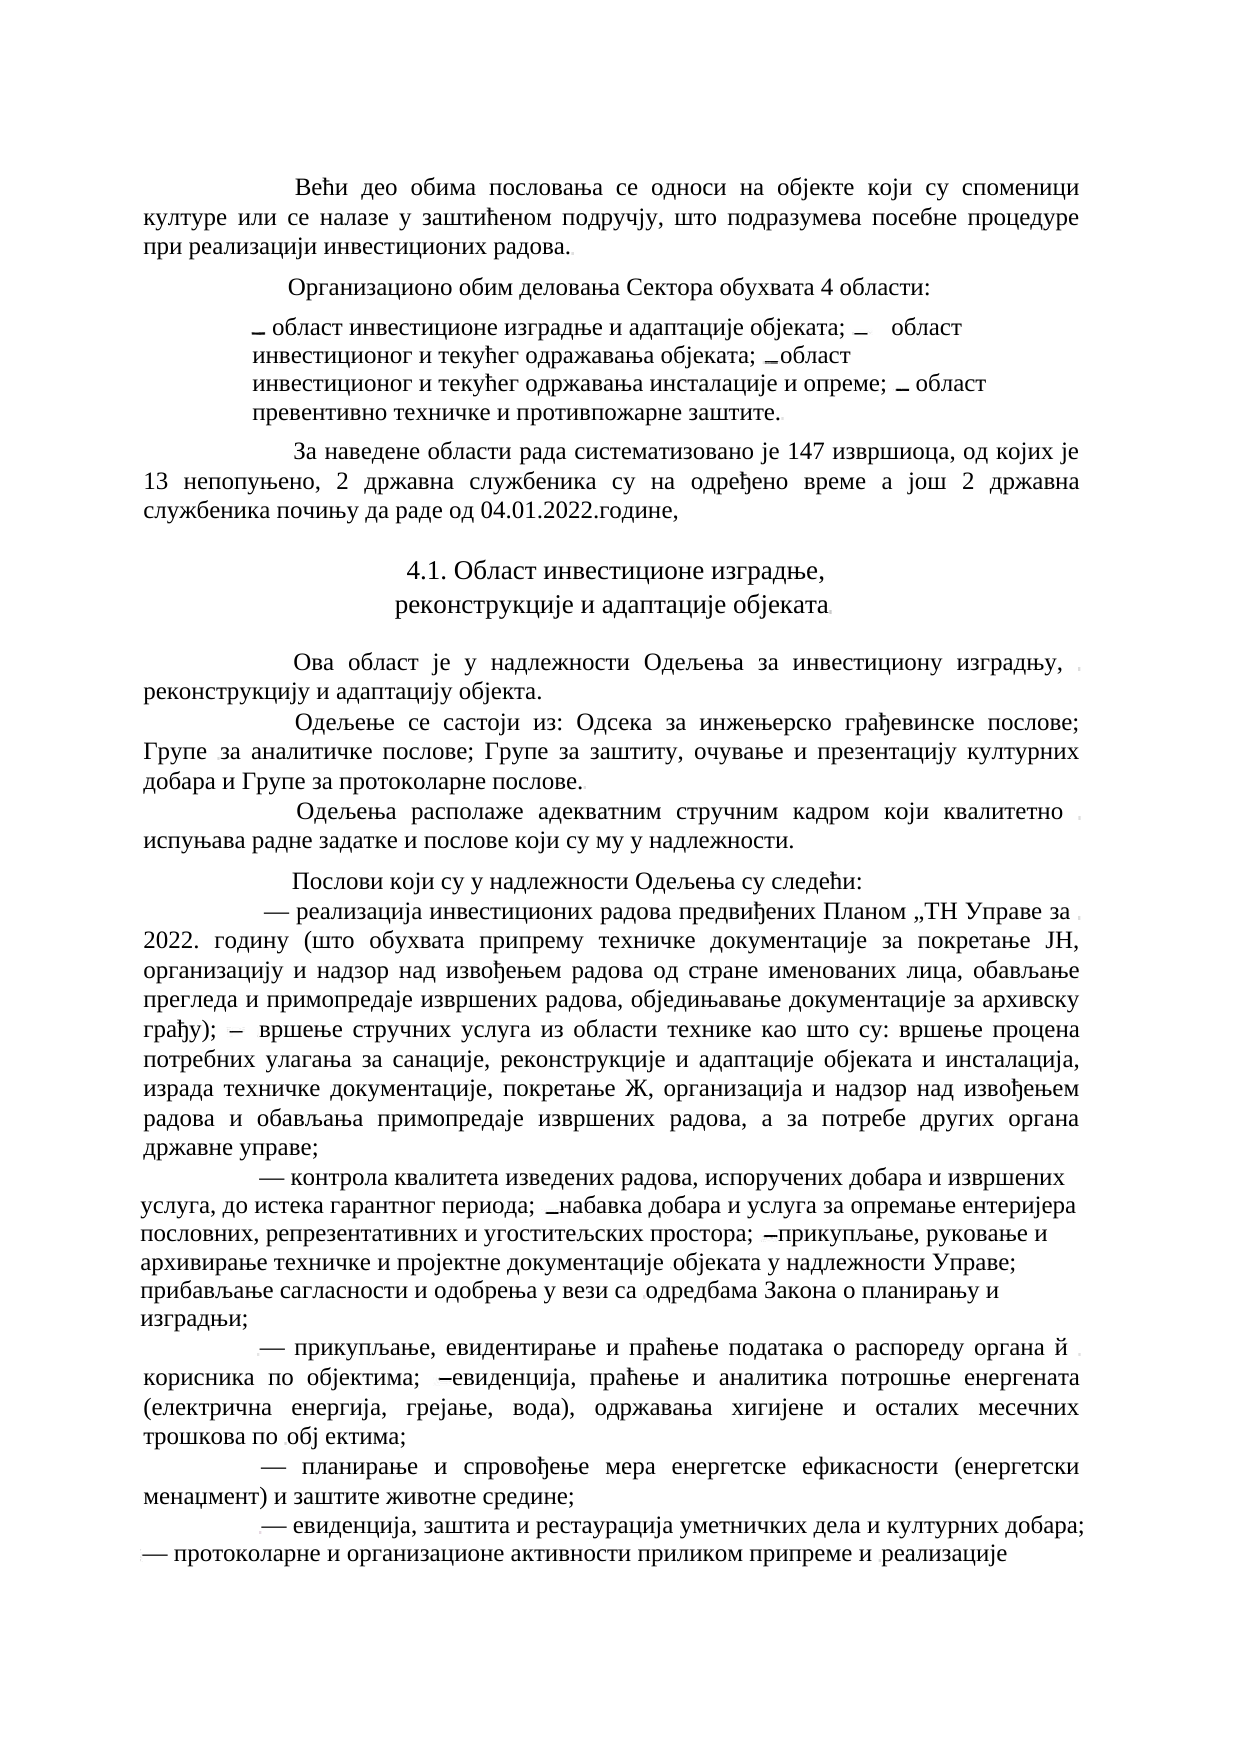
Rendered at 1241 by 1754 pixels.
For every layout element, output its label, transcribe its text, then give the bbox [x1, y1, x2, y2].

text — контрола квалитета изведених радова, испоручених добара и извршених услуга, до истека гарантног периода; набавка добара и услуга за опремање ентеријера пословних, репрезентативних и угоститељских простора; прикупљање, руковање и архивирање техничке и пројектне документације објеката у надлежности Управе; прибављање сагласности и одобрења у вези са одредбама Закона о планирању и изградњи; [140, 1163, 1086, 1332]
text — реализација инвестиционих радова предвиђених Планом „ТН Управе за 2022. годину (што обухвата припрему техничке документације за покретање ЈН, организацију и надзор над извођењем радова од стране именованих лица, обављање прегледа и примопредаје извршених радова, обједињавање документације за архивску грађу); вршење стручних услуга из области технике као што су: вршење процена потребних улагања за санације, реконструкције и адаптације објеката и инсталација, израда техничке документације, покретање Ж, организација и надзор над извођењем радова и обављања примопредаје извршених радова, а за потребе других органа државне управе; [143, 896, 1081, 1161]
text Организационо обим деловања Сектора обухвата 4 области: [136, 272, 1082, 301]
picture [893, 388, 910, 392]
text За наведене области рада систематизовано је 147 извршиоца, од којих је 13 непопуњено, 2 државна службеника су на одређено време а још 2 државна службеника почињу да раде од 04.01.2022.године, [143, 436, 1081, 524]
picture [851, 328, 892, 335]
picture [433, 1377, 452, 1386]
picture [541, 1209, 559, 1214]
text — прикупљање, евидентирање и праћење података о распореду органа й корисника по објектима; евиденција, праћење и аналитика потрошње енергената (електрична енергија, грејање, вода), одржавања хигијене и осталих месечних трошкова по обј ектима; [143, 1332, 1081, 1450]
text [140, 1511, 1086, 1567]
text Послови који су у надлежности Одељења су следећи: [292, 866, 1081, 894]
text област инвестиционе изградње и адаптације објеката; област инвестиционог и текућег одражавања објеката; област инвестиционог и текућег одржавања инсталације и опреме; област превентивно техничке и противпожарне заштите. [251, 312, 1002, 425]
text Одељења располаже адекватним стручним кадром који квалитетно испуњава радне задатке и послове који су му у надлежности. [143, 796, 1081, 854]
text Већи део обима пословања се односи на објекте који су споменици културе или се налазе у заштићеном подручју, што подразумева посебне процедуре при реализацији инвестиционих радова. [143, 172, 1081, 260]
picture [226, 1027, 259, 1038]
picture [759, 1235, 778, 1242]
text Одељење се састоји из: Одсека за инжењерско грађевинске послове; Групе за аналитичке послове; Групе за заштиту, очување и презентацију културних добара и Групе за протоколарне послове. [143, 707, 1081, 794]
text Ова област је у надлежности Одељења за инвестициону изградњу, реконструкцију и адаптацију објекта. [143, 647, 1081, 705]
text 4.1. Област инвестиционе изградње, реконструкције и адаптације објеката [394, 554, 991, 619]
text — планирање и спровођење мера енергетске ефикасности (енергетски менаџмент) и заштите животне средине; [143, 1451, 1081, 1509]
